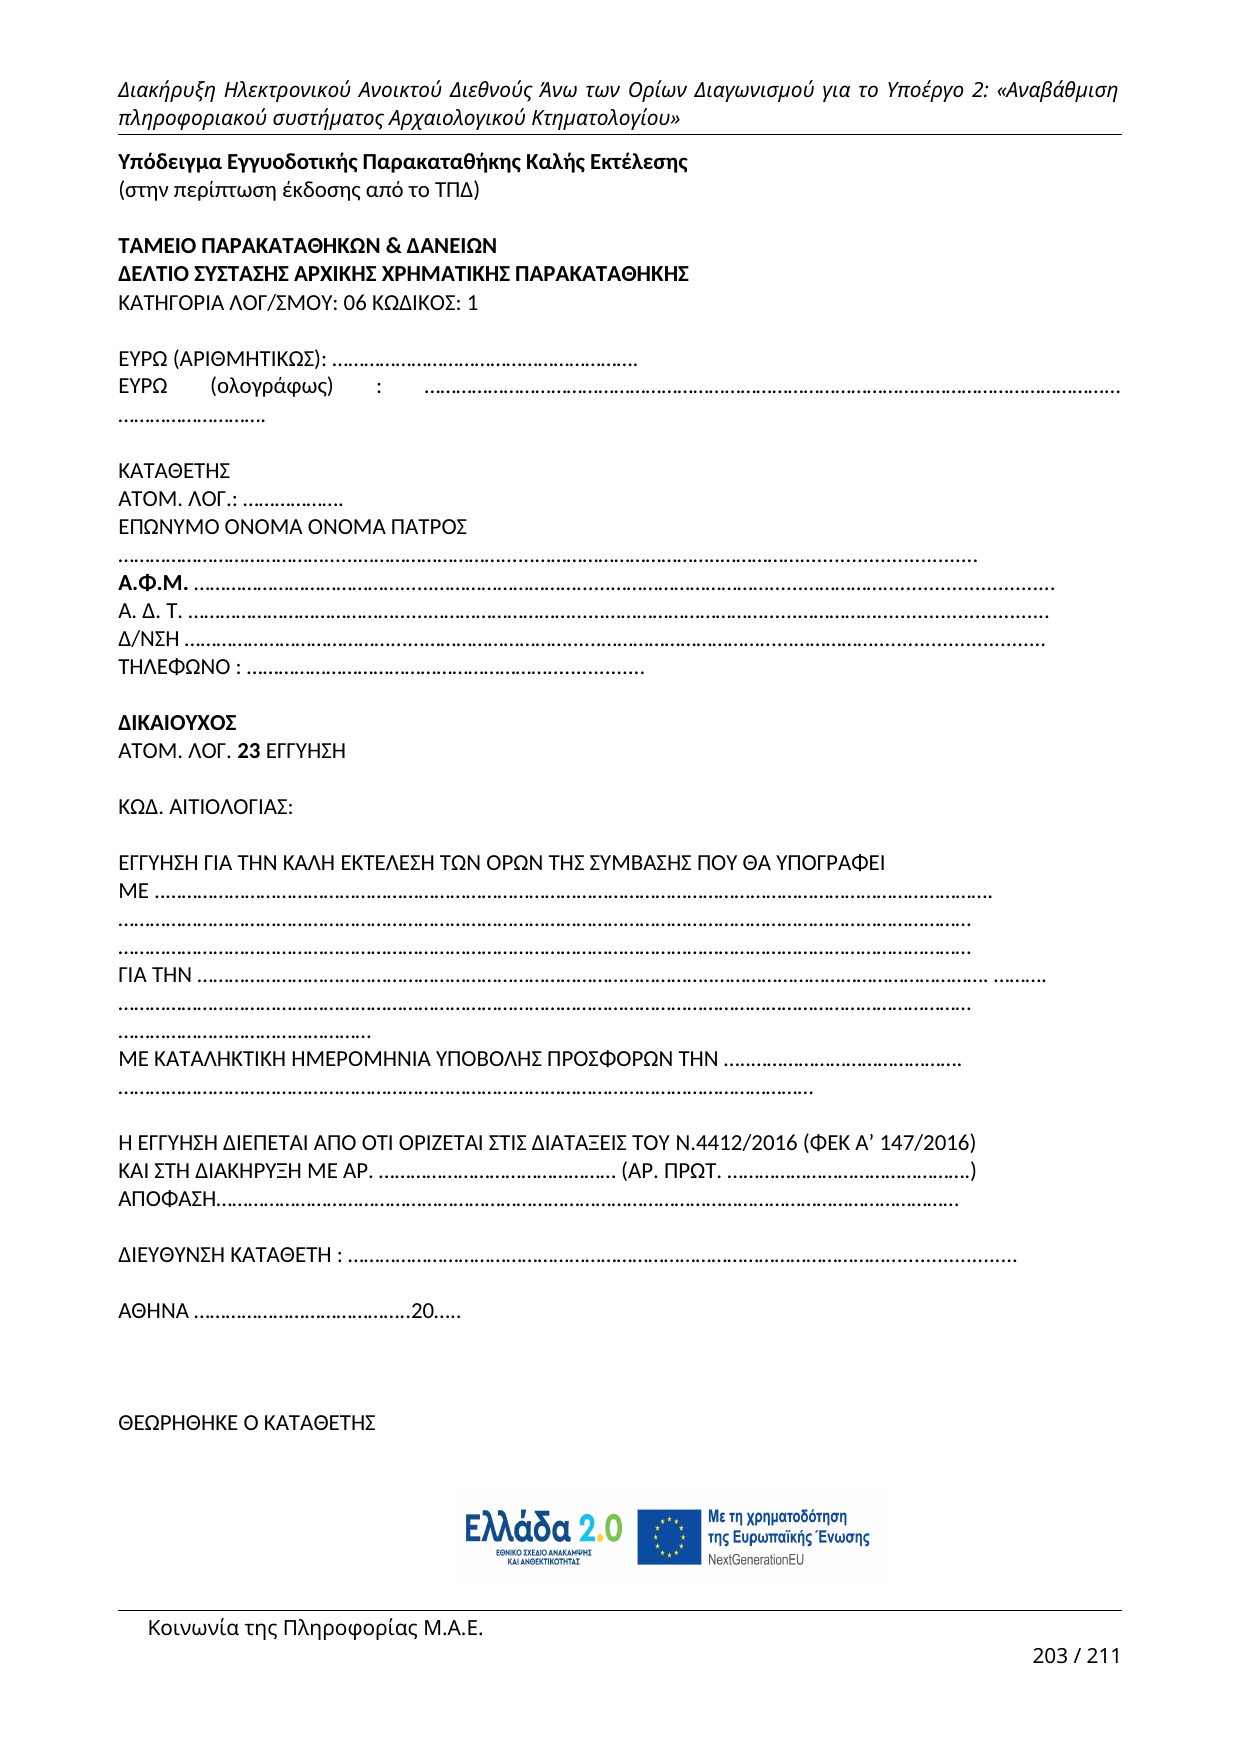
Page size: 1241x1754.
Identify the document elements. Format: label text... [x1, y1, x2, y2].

text Α. Δ. Τ. …………………………………......………………………......…………………………......…………….............................. [118, 596, 1122, 624]
text …………………………………......………………………......……………………………..……………............................... [118, 540, 1122, 568]
text ΤΗΛΕΦΩΝΟ : …………………………………………………................. [118, 652, 1122, 680]
text ……………………………………………………………………………………………………………………………………………… [118, 988, 1122, 1016]
text ΑΠΟΦΑΣΗ…………………………………………………………………………………………………………………………… [118, 1184, 1122, 1212]
text ΜΕ ..…………………………………………………………………………………………………………………………………………. [118, 876, 1122, 904]
text Η ΕΓΓΥΗΣΗ ΔΙΕΠΕΤΑΙ ΑΠΟ ΟΤΙ ΟΡΙΖΕΤΑΙ ΣΤΙΣ ΔΙΑΤΑΞΕΙΣ ΤΟΥ N.4412/2016 (ΦΕΚ Α’ 147/2016) [118, 1128, 1122, 1156]
text ΑΤΟΜ. ΛΟΓ.: ………………. [118, 484, 1122, 512]
text ΤΑΜΕΙΟ ΠΑΡΑΚΑΤΑΘΗΚΩΝ & ΔΑΝΕΙΩΝ [118, 232, 1122, 259]
text (στην περίπτωση έκδοσης από το ΤΠΔ) [118, 176, 1122, 203]
text ΕΓΓΥΗΣΗ ΓΙΑ ΤΗΝ ΚΑΛΗ ΕΚΤΕΛΕΣΗ ΤΩΝ ΟΡΩΝ ΤΗΣ ΣΥΜΒΑΣΗΣ ΠΟΥ ΘΑ ΥΠΟΓΡΑΦΕΙ [118, 848, 1122, 876]
text ΚΑΤΑΘΕΤΗΣ [118, 456, 1122, 484]
text Δ/ΝΣΗ …………………………………......………………………......…………………………......…………….............................. [118, 624, 1122, 652]
text KΩΔ. ΑΙΤΙΟΛΟΓΙΑΣ: [118, 792, 1122, 820]
text Α.Φ.Μ. …………………………………......………………………......…………………………......…………….............................. [118, 568, 1122, 596]
text ΜΕ ΚΑΤΑΛΗΚΤΙΚΗ ΗΜΕΡΟΜΗΝΙΑ ΥΠΟΒΟΛΗΣ ΠΡΟΣΦΟΡΩΝ ΤΗΝ …..…………………………………. [118, 1044, 1122, 1072]
text EΥΡΩ (ΑΡΙΘΜΗΤΙΚΩΣ): …………………………………………………. [118, 344, 1122, 372]
text ……………………………………………………………………………………………………………………………………………… [118, 904, 1122, 932]
picture [457, 1489, 885, 1585]
text ΑΘΗΝΑ …………………………………..20….. [118, 1296, 1122, 1324]
text ………………………………………… [118, 1016, 1122, 1044]
text ……………………………………………………………………………………………………………………………………………… [118, 932, 1122, 960]
text …………………………………………………………………………………………………………………… [118, 1072, 1122, 1100]
text ΑΤΟΜ. ΛΟΓ. 23 ΕΓΓΥΗΣΗ [118, 736, 1122, 764]
text ΔΕΛΤΙΟ ΣΥΣΤΑΣΗΣ ΑΡΧΙΚΗΣ ΧΡΗΜΑΤΙΚΗΣ ΠΑΡΑΚΑΤΑΘΗΚΗΣ [118, 259, 1122, 288]
text ΕΠΩΝΥΜΟ ΟΝΟΜΑ ΟΝΟΜΑ ΠΑΤΡΟΣ [118, 512, 1122, 540]
text EΥΡΩ (ολογράφως) : …………………………………………………………………………………………………………………... ………………………. [118, 372, 1122, 428]
text ΔΙΕΥΘΥΝΣΗ ΚΑΤΑΘΕΤΗ : …………………………………………………………………………………………....................... [118, 1240, 1122, 1268]
text ΚΑΙ ΣΤΗ ΔΙΑΚΗΡΥΞΗ ΜΕ ΑΡ. ……………………………………… (ΑΡ. ΠΡΩΤ. ……………………………………….) [118, 1156, 1122, 1184]
text Υπόδειγμα Εγγυοδοτικής Παρακαταθήκης Καλής Εκτέλεσης [118, 147, 1122, 176]
text ΔΙΚΑΙΟΥΧΟΣ [118, 708, 1122, 736]
text ΘΕΩΡΗΘΗΚΕ Ο ΚΑΤΑΘΕΤΗΣ [118, 1408, 1122, 1436]
text ΚΑΤΗΓΟΡΙΑ ΛΟΓ/ΣΜΟΥ: 06 ΚΩΔΙΚΟΣ: 1 [118, 288, 1122, 316]
text ΓΙΑ ΤΗΝ ……………………………………………………………………………………..……………………………………………. ………. [118, 960, 1122, 988]
